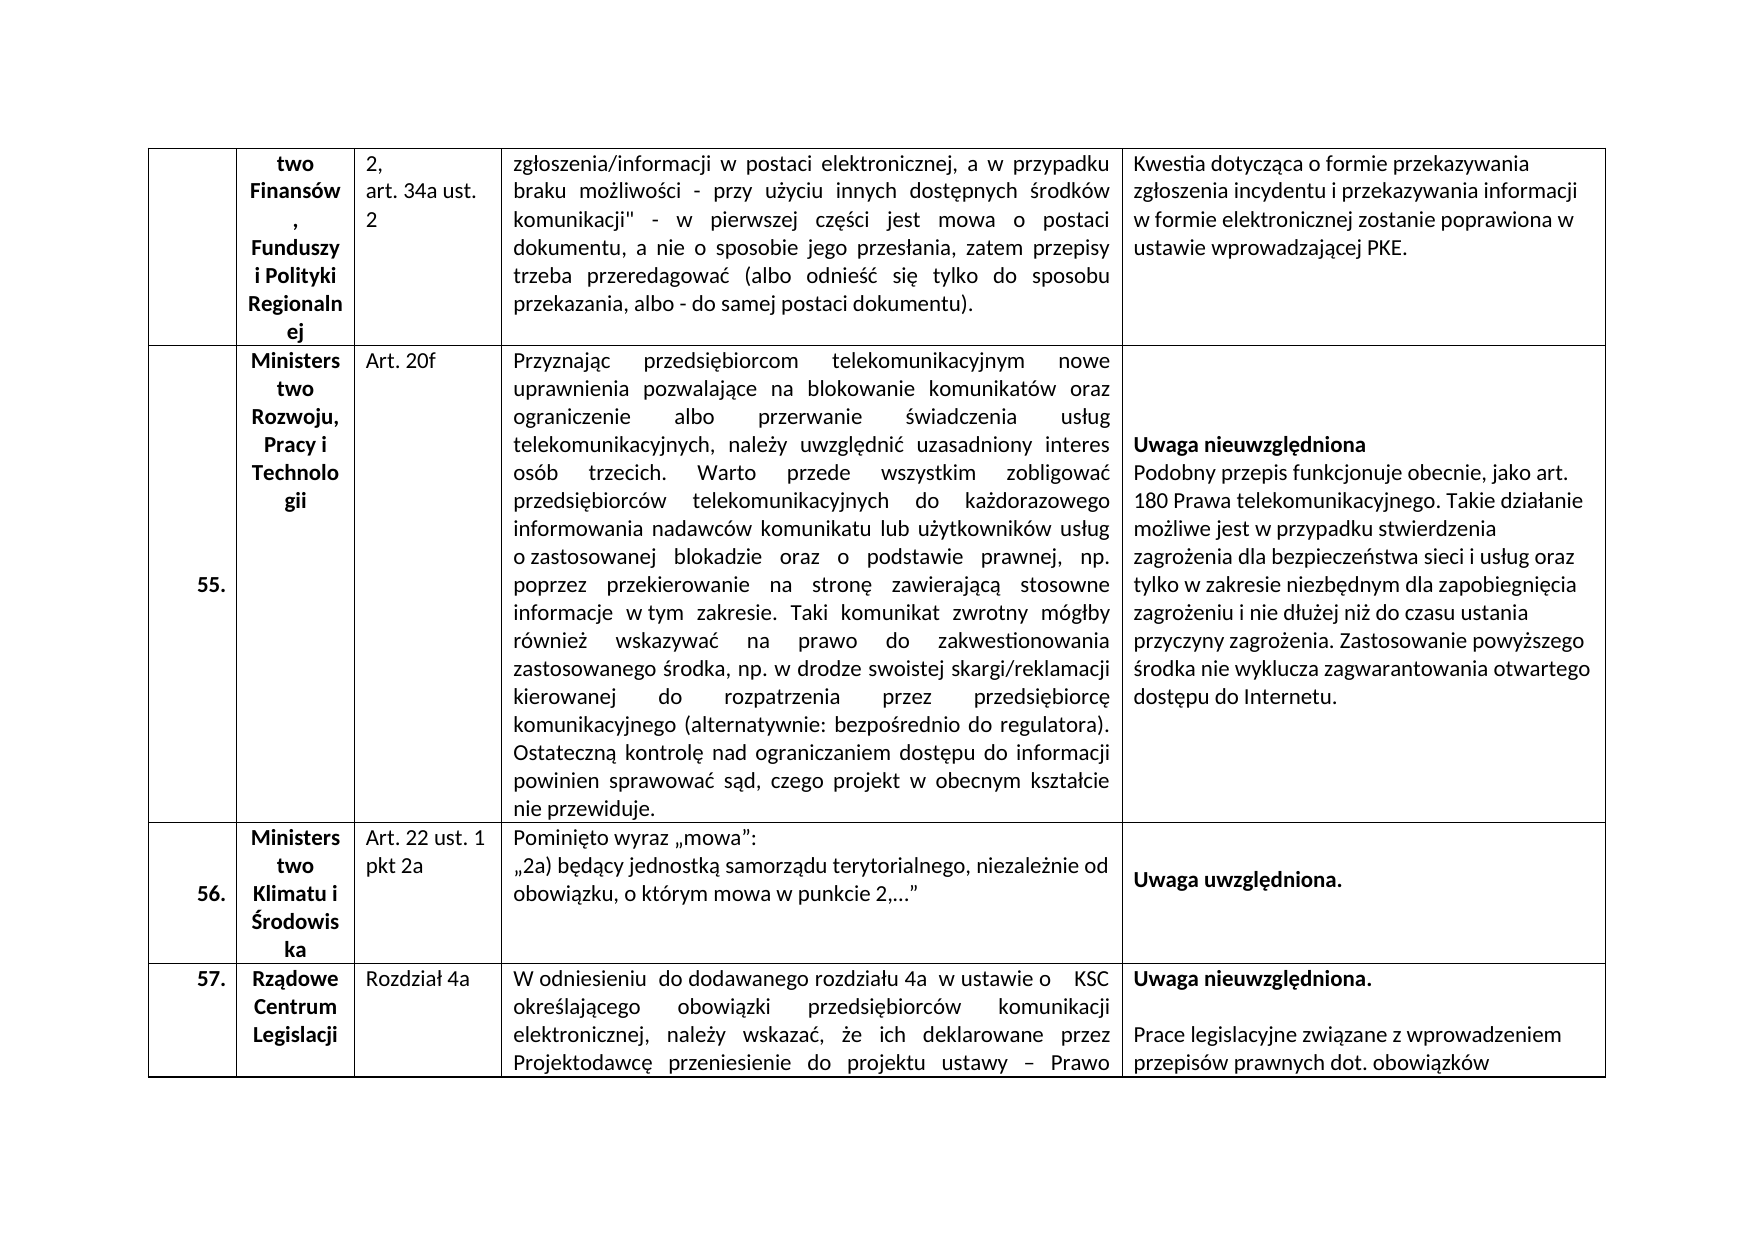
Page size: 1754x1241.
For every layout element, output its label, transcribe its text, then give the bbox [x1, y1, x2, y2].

table_cell [149, 823, 236, 963]
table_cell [502, 964, 1122, 1076]
table_cell [149, 149, 236, 345]
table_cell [237, 149, 354, 345]
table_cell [502, 149, 1122, 345]
table_cell Art. 20f [355, 346, 501, 822]
table_cell Ministerstwo Klimatu i Środowiska [237, 823, 354, 963]
table_cell Rozdział 4a [355, 964, 501, 1076]
table_cell Przyznając przedsiębiorcom telekomunikacyjnym nowe uprawnienia pozwalające na blokowanie komunikatów oraz ograniczenie albo przerwanie świadczenia usług telekomunikacyjnych, należy uwzględnić uzasadniony interes osób trzecich. Warto przede wszystkim zobligować przedsiębiorców telekomunikacyjnych do każdorazowego informowania nadawców komunikatu lub użytkowników usług o zastosowanej blokadzie oraz o podstawie prawnej, np. poprzez przekierowanie na stronę zawierającą stosowne informacje w tym zakresie. Taki komunikat zwrotny mógłby również wskazywać na prawo do zakwestionowania zastosowanego środka, np. w drodze swoistej skargi/reklamacji kierowanej do rozpatrzenia przez przedsiębiorcę komunikacyjnego (alternatywnie: bezpośrednio do regulatora). Ostateczną kontrolę nad ograniczaniem dostępu do informacji powinien sprawować sąd, czego projekt w obecnym kształcie nie przewiduje. [502, 346, 1122, 822]
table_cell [1123, 964, 1605, 1076]
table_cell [355, 149, 501, 345]
table_cell Uwaga nieuwzględniona Podobny przepis funkcjonuje obecnie, jako art. 180 Prawa telekomunikacyjnego. Takie działanie możliwe jest w przypadku stwierdzenia zagrożenia dla bezpieczeństwa sieci i usług oraz tylko w zakresie niezbędnym dla zapobiegnięcia zagrożeniu i nie dłużej niż do czasu ustania przyczyny zagrożenia. Zastosowanie powyższego środka nie wyklucza zagwarantowania otwartego dostępu do Internetu. [1123, 346, 1605, 822]
table_cell [149, 964, 236, 1076]
table_cell Art. 22 ust. 1 pkt 2a [355, 823, 501, 963]
table_cell Ministerstwo Rozwoju, Pracy i Technologii [237, 346, 354, 822]
table_cell Uwaga uwzględniona. [1123, 823, 1605, 963]
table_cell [1123, 149, 1605, 345]
table_cell Pominięto wyraz „mowa”: „2a) będący jednostką samorządu terytorialnego, niezależnie od obowiązku, o którym mowa w punkcie 2,…” [502, 823, 1122, 963]
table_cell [237, 964, 354, 1076]
table_cell [149, 346, 236, 822]
